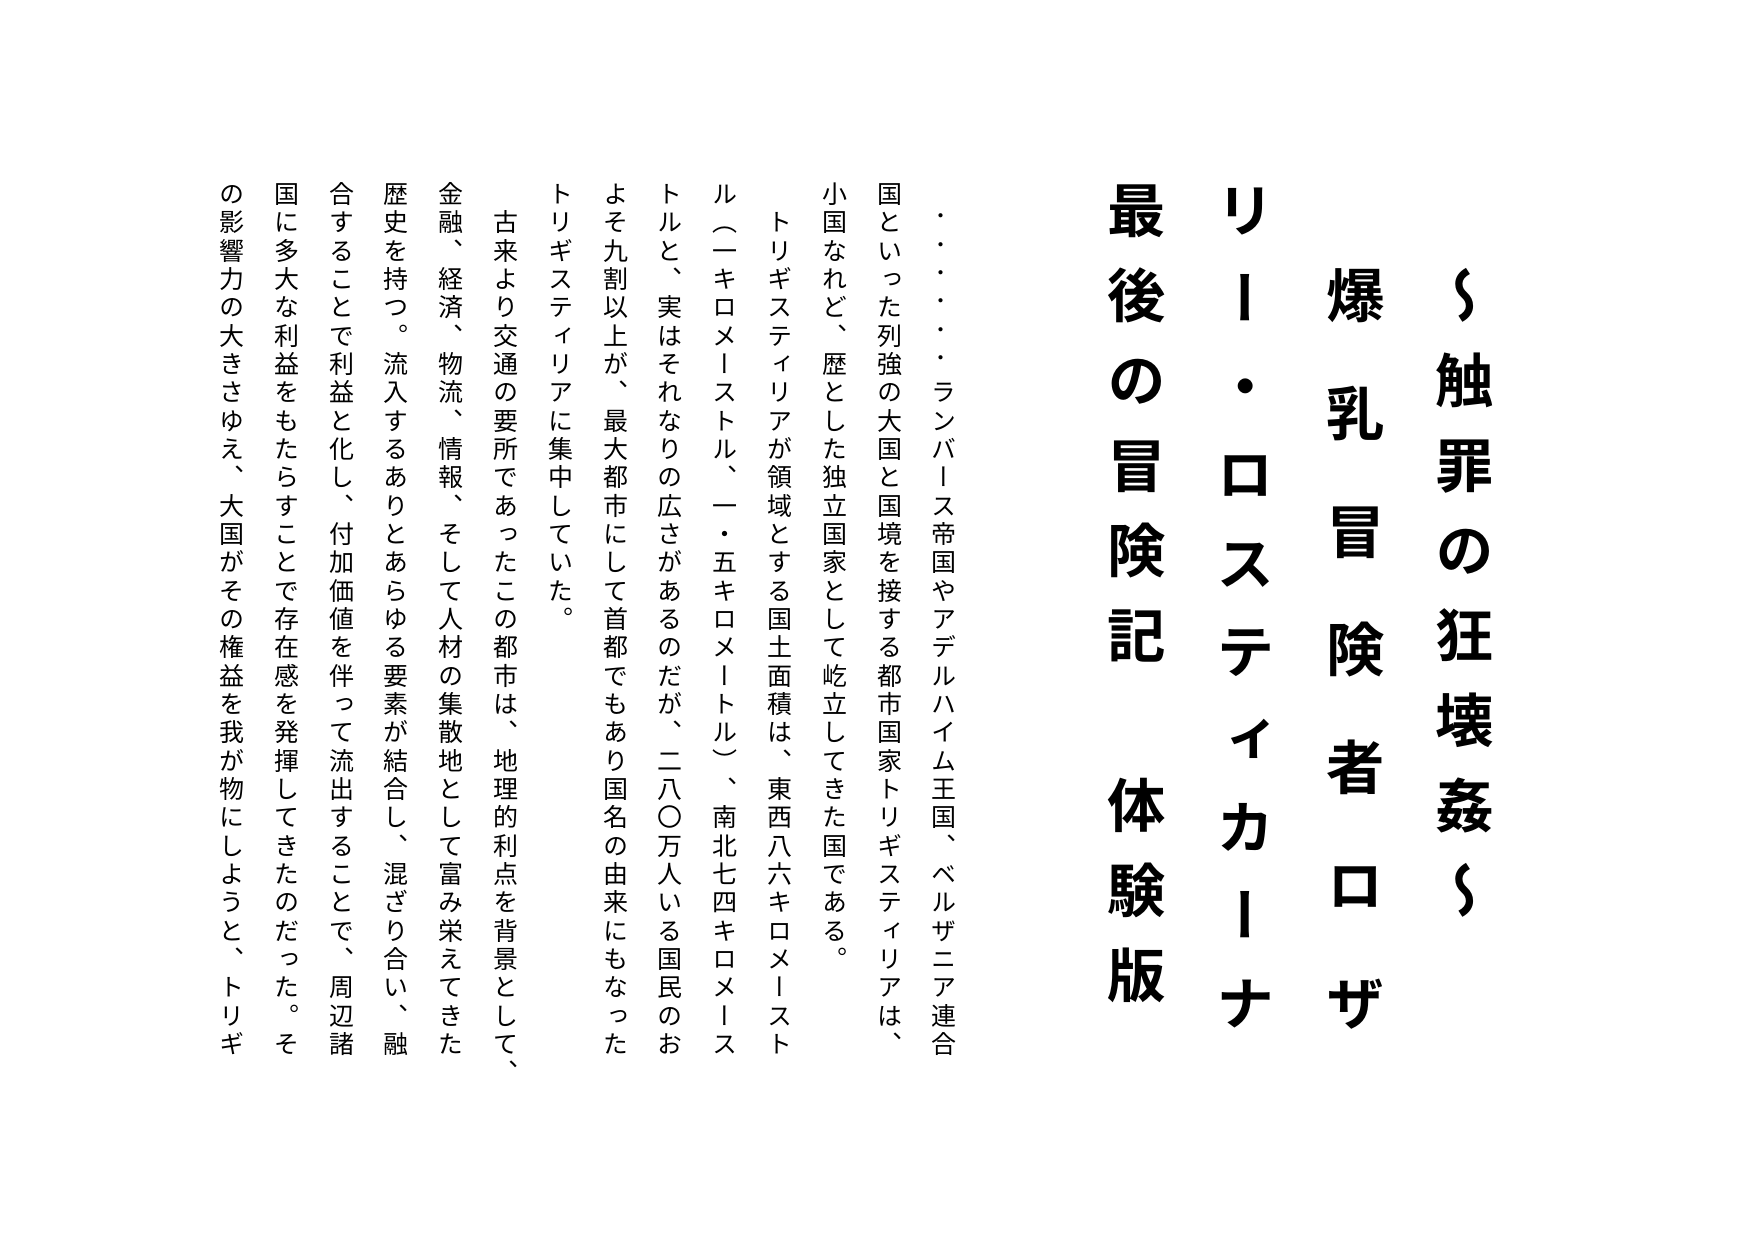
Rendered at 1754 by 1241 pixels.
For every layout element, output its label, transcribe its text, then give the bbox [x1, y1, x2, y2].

text ･･････ランバース帝国やアデルハイム王国、ベルザニア連合国といった列強の大国と国境を接する都市国家トリギスティリアは、小国なれど、歴とした独立国家として屹立してきた国である。 [807, 181, 972, 1059]
text トリギスティリアが領域とする国土面積は、東西八六キロメーストル（一キロメーストル、一・五キロメートル）、南北七四キロメーストルと、実はそれなりの広さがあるのだが、二八〇万人いる国民のおよそ九割以上が、最大都市にして首都でもあり国名の由来にもなったトリギスティリアに集中していた。 [533, 181, 807, 1059]
text 爆乳冒険者ロザリー・ロスティカーナ最後の冒険記 体験版 [1081, 181, 1410, 1059]
text ～触罪の狂壊姦～ [1410, 181, 1520, 1059]
